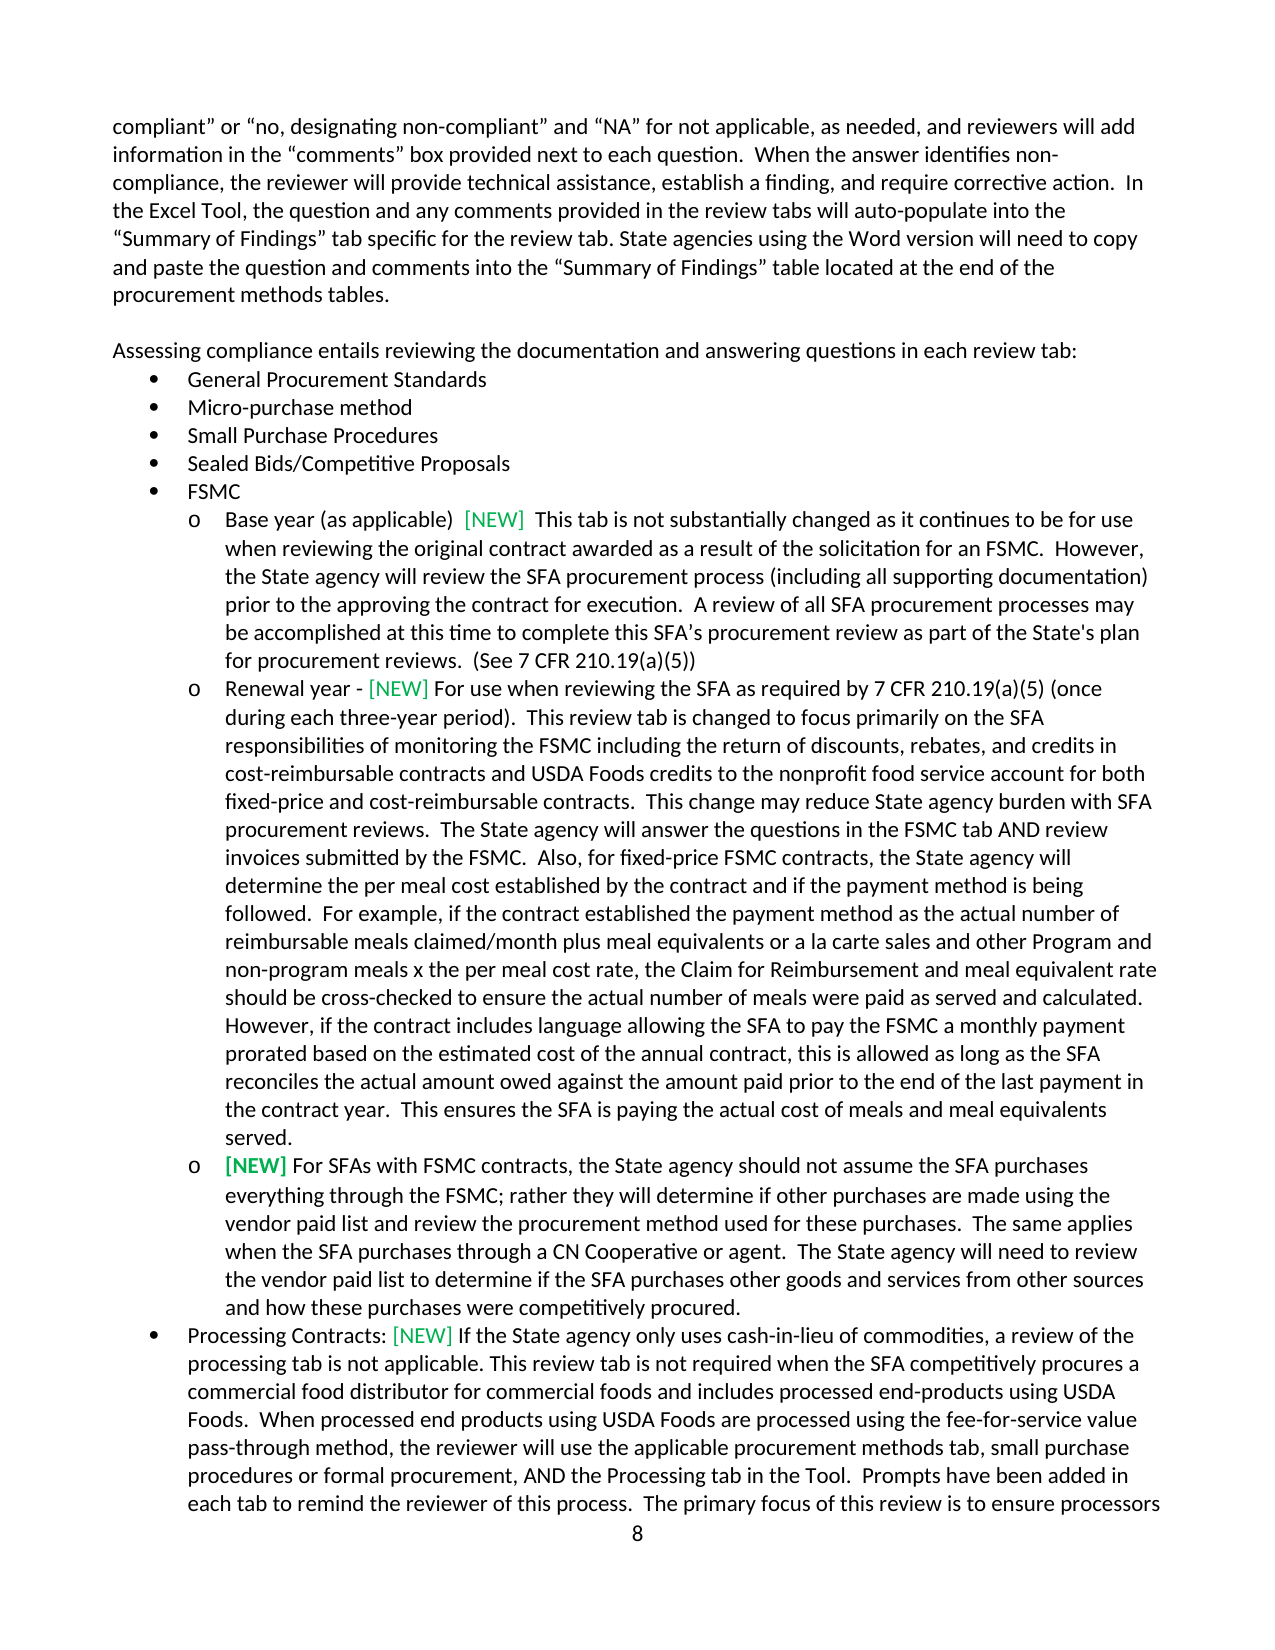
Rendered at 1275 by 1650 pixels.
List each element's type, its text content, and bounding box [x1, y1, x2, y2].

list Base year (as applicable) [NEW] This tab is not substantially changed as it continues to be for use when reviewing the original contract awarded as a result of the solicitation for an FSMC. However, the State agency will review the SFA procurement process (including all supporting documentation) prior to the approving the contract for execution. A review of all SFA procurement processes may be accomplished at this time to complete this SFA’s procurement review as part of the State's plan for procurement reviews. (See 7 CFR 210.19(a)(5)) [187, 505, 1162, 674]
list Sealed Bids/Competitive Proposals [150, 449, 1162, 477]
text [112, 112, 1162, 309]
list Micro-purchase method [150, 393, 1162, 421]
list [150, 1321, 1162, 1517]
list FSMC [150, 477, 1162, 505]
list Small Purchase Procedures [150, 421, 1162, 449]
list General Procurement Standards [150, 365, 1162, 393]
list Renewal year - [NEW] For use when reviewing the SFA as required by 7 CFR 210.19(a)(5) (once during each three-year period). This review tab is changed to focus primarily on the SFA responsibilities of monitoring the FSMC including the return of discounts, rebates, and credits in cost-reimbursable contracts and USDA Foods credits to the nonprofit food service account for both fixed-price and cost-reimbursable contracts. This change may reduce State agency burden with SFA procurement reviews. The State agency will answer the questions in the FSMC tab AND review invoices submitted by the FSMC. Also, for fixed-price FSMC contracts, the State agency will determine the per meal cost established by the contract and if the payment method is being followed. For example, if the contract established the payment method as the actual number of reimbursable meals claimed/month plus meal equivalents or a la carte sales and other Program and non-program meals x the per meal cost rate, the Claim for Reimbursement and meal equivalent rate should be cross-checked to ensure the actual number of meals were paid as served and calculated. However, if the contract includes language allowing the SFA to pay the FSMC a monthly payment prorated based on the estimated cost of the annual contract, this is allowed as long as the SFA reconciles the actual amount owed against the amount paid prior to the end of the last payment in the contract year. This ensures the SFA is paying the actual cost of meals and meal equivalents served. [187, 674, 1162, 1152]
list [NEW] For SFAs with FSMC contracts, the State agency should not assume the SFA purchases everything through the FSMC; rather they will determine if other purchases are made using the vendor paid list and review the procurement method used for these purchases. The same applies when the SFA purchases through a CN Cooperative or agent. The State agency will need to review the vendor paid list to determine if the SFA purchases other goods and services from other sources and how these purchases were competitively procured. [187, 1152, 1162, 1321]
text Assessing compliance entails reviewing the documentation and answering questions in each review tab: [112, 337, 1162, 365]
